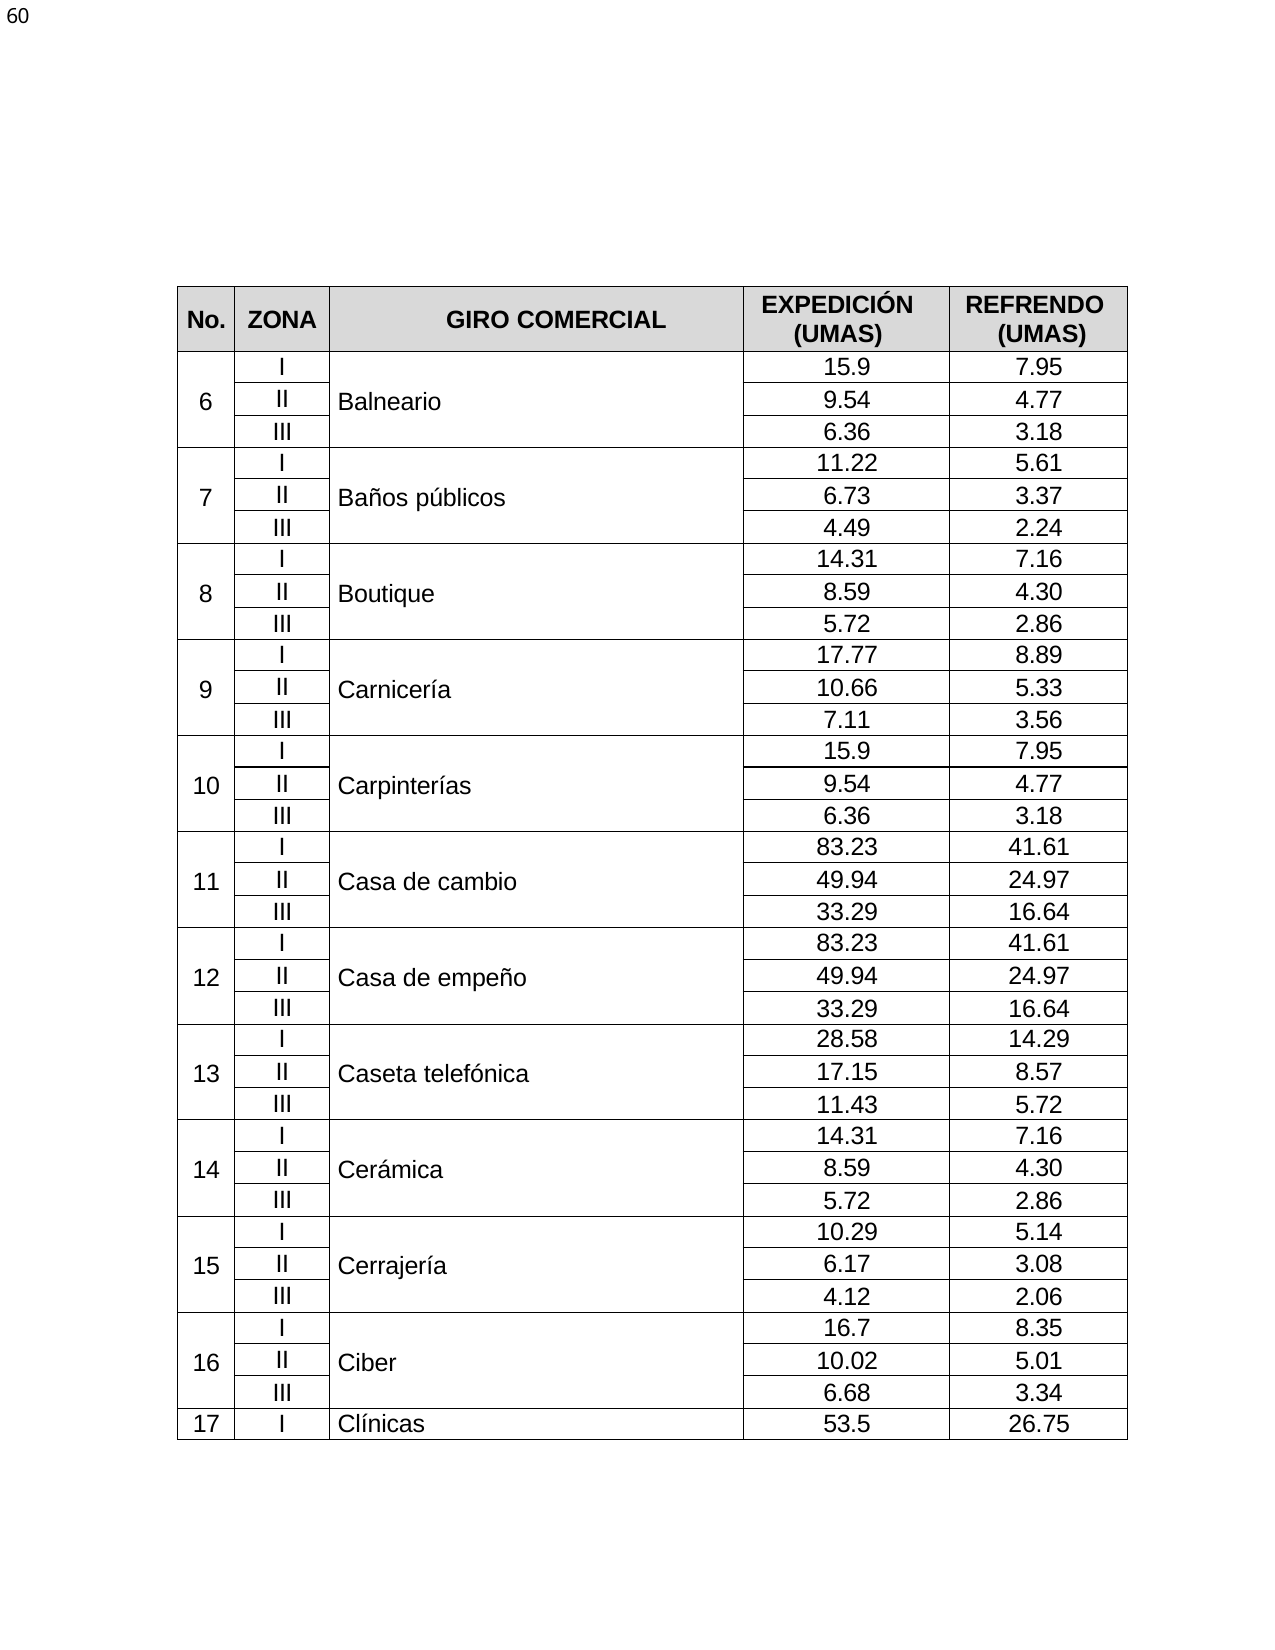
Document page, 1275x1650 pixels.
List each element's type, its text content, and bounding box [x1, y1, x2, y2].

table_cell III [235, 896, 329, 927]
table_cell 12 [178, 928, 234, 1023]
table_cell II [235, 479, 329, 510]
table_cell II [235, 960, 329, 991]
table_cell 49.94 [744, 863, 949, 895]
table_cell 6.36 [744, 800, 949, 831]
table_cell 4.49 [744, 511, 949, 543]
table_cell Boutique [330, 544, 743, 639]
table_cell II [235, 575, 329, 607]
table_cell III [235, 704, 329, 735]
table_cell 7 [178, 448, 234, 543]
table_cell Cerrajería [330, 1217, 743, 1312]
table_cell I [235, 736, 329, 766]
table_cell 15.9 [744, 352, 949, 382]
table_cell III [235, 1088, 329, 1119]
table_cell Casa de cambio [330, 832, 743, 927]
table_cell 16.64 [950, 992, 1127, 1023]
table_cell 10.02 [744, 1344, 949, 1375]
table_cell 24.97 [950, 863, 1127, 895]
table_cell 8.35 [950, 1313, 1127, 1343]
table_cell III [235, 1184, 329, 1216]
table_cell 4.30 [950, 575, 1127, 607]
table_cell 8.59 [744, 1152, 949, 1183]
table_cell 24.97 [950, 960, 1127, 991]
table_cell 13 [178, 1025, 234, 1119]
table_cell Balneario [330, 352, 743, 447]
table_cell 4.77 [950, 768, 1127, 799]
table_cell 7.95 [950, 352, 1127, 382]
table_cell II [235, 1344, 329, 1375]
table_cell 5.01 [950, 1344, 1127, 1375]
table_cell 16.64 [950, 896, 1127, 927]
table_cell II [235, 768, 329, 799]
table_header EXPEDICIÓN (UMAS) [744, 287, 949, 351]
table_cell 33.29 [744, 896, 949, 927]
table_cell 26.75 [950, 1409, 1127, 1439]
table_cell 6 [178, 352, 234, 447]
table_cell Cerámica [330, 1120, 743, 1216]
table_cell 4.30 [950, 1152, 1127, 1183]
table_cell 8.59 [744, 575, 949, 607]
table_cell 7.16 [950, 544, 1127, 574]
table_cell 9 [178, 640, 234, 735]
table_cell 3.56 [950, 704, 1127, 735]
table_cell 2.86 [950, 608, 1127, 639]
table_cell I [235, 448, 329, 478]
table_cell 6.68 [744, 1376, 949, 1408]
table_header ZONA [235, 287, 329, 351]
table_cell 14.31 [744, 1120, 949, 1151]
table_cell Clínicas [330, 1409, 743, 1439]
table_cell I [235, 1120, 329, 1151]
table_cell 14 [178, 1120, 234, 1216]
table_cell Casa de empeño [330, 928, 743, 1023]
table_cell III [235, 416, 329, 447]
table_cell 10.29 [744, 1217, 949, 1247]
table_cell 11 [178, 832, 234, 927]
table_cell 7.95 [950, 736, 1127, 766]
table_cell Ciber [330, 1313, 743, 1408]
table_cell II [235, 1056, 329, 1087]
table_cell 16.7 [744, 1313, 949, 1343]
table_cell 6.36 [744, 416, 949, 447]
table_cell I [235, 544, 329, 574]
table_header REFRENDO (UMAS) [950, 287, 1127, 351]
table_cell 5.33 [950, 671, 1127, 703]
table_cell 4.77 [950, 383, 1127, 414]
table_cell 17 [178, 1409, 234, 1439]
table_cell III [235, 800, 329, 831]
table_cell II [235, 1152, 329, 1183]
table_cell 3.18 [950, 800, 1127, 831]
table_cell 4.12 [744, 1280, 949, 1312]
table_cell I [235, 1025, 329, 1054]
table_cell I [235, 832, 329, 862]
table_cell 28.58 [744, 1025, 949, 1054]
table_cell 11.43 [744, 1088, 949, 1119]
table_cell III [235, 608, 329, 639]
table_cell Baños públicos [330, 448, 743, 543]
table_cell 10 [178, 736, 234, 831]
table_cell 5.72 [950, 1088, 1127, 1119]
table_cell 14.29 [950, 1025, 1127, 1054]
table_cell 53.5 [744, 1409, 949, 1439]
table_header GIRO COMERCIAL [330, 287, 743, 351]
table_cell 83.23 [744, 928, 949, 959]
table_cell II [235, 1248, 329, 1279]
table_cell 2.06 [950, 1280, 1127, 1312]
table_cell 2.24 [950, 511, 1127, 543]
table_cell 3.08 [950, 1248, 1127, 1279]
table_cell I [235, 1409, 329, 1439]
table_cell 2.86 [950, 1184, 1127, 1216]
table_cell 7.11 [744, 704, 949, 735]
table_cell III [235, 511, 329, 543]
table_cell II [235, 383, 329, 414]
table_cell 9.54 [744, 383, 949, 414]
table_cell III [235, 1376, 329, 1408]
table_cell I [235, 640, 329, 670]
table_cell 5.72 [744, 1184, 949, 1216]
table_cell 8.57 [950, 1056, 1127, 1087]
table_cell 5.72 [744, 608, 949, 639]
table_cell 3.37 [950, 479, 1127, 510]
table_cell I [235, 1217, 329, 1247]
table_cell 3.34 [950, 1376, 1127, 1408]
table_cell 6.73 [744, 479, 949, 510]
table_cell 15.9 [744, 736, 949, 766]
table_cell 17.15 [744, 1056, 949, 1087]
table_cell 7.16 [950, 1120, 1127, 1151]
table_cell I [235, 352, 329, 382]
table_cell Carpinterías [330, 736, 743, 831]
table_cell 3.18 [950, 416, 1127, 447]
table_cell 33.29 [744, 992, 949, 1023]
table_cell 41.61 [950, 832, 1127, 862]
table_cell 49.94 [744, 960, 949, 991]
table_cell 8.89 [950, 640, 1127, 670]
table_cell 8 [178, 544, 234, 639]
table_cell Caseta telefónica [330, 1025, 743, 1119]
table_cell 41.61 [950, 928, 1127, 959]
table_cell 5.14 [950, 1217, 1127, 1247]
table_cell 16 [178, 1313, 234, 1408]
table_cell III [235, 992, 329, 1023]
table_cell 15 [178, 1217, 234, 1312]
table_cell II [235, 863, 329, 895]
table_cell 5.61 [950, 448, 1127, 478]
table_cell 6.17 [744, 1248, 949, 1279]
table_cell 9.54 [744, 768, 949, 799]
table_cell I [235, 1313, 329, 1343]
table_cell 14.31 [744, 544, 949, 574]
table_cell Carnicería [330, 640, 743, 735]
table_cell 10.66 [744, 671, 949, 703]
table_cell 17.77 [744, 640, 949, 670]
table_cell I [235, 928, 329, 959]
table_cell III [235, 1280, 329, 1312]
table_header No. [178, 287, 234, 351]
table_cell II [235, 671, 329, 703]
table_cell 83.23 [744, 832, 949, 862]
table_cell 11.22 [744, 448, 949, 478]
